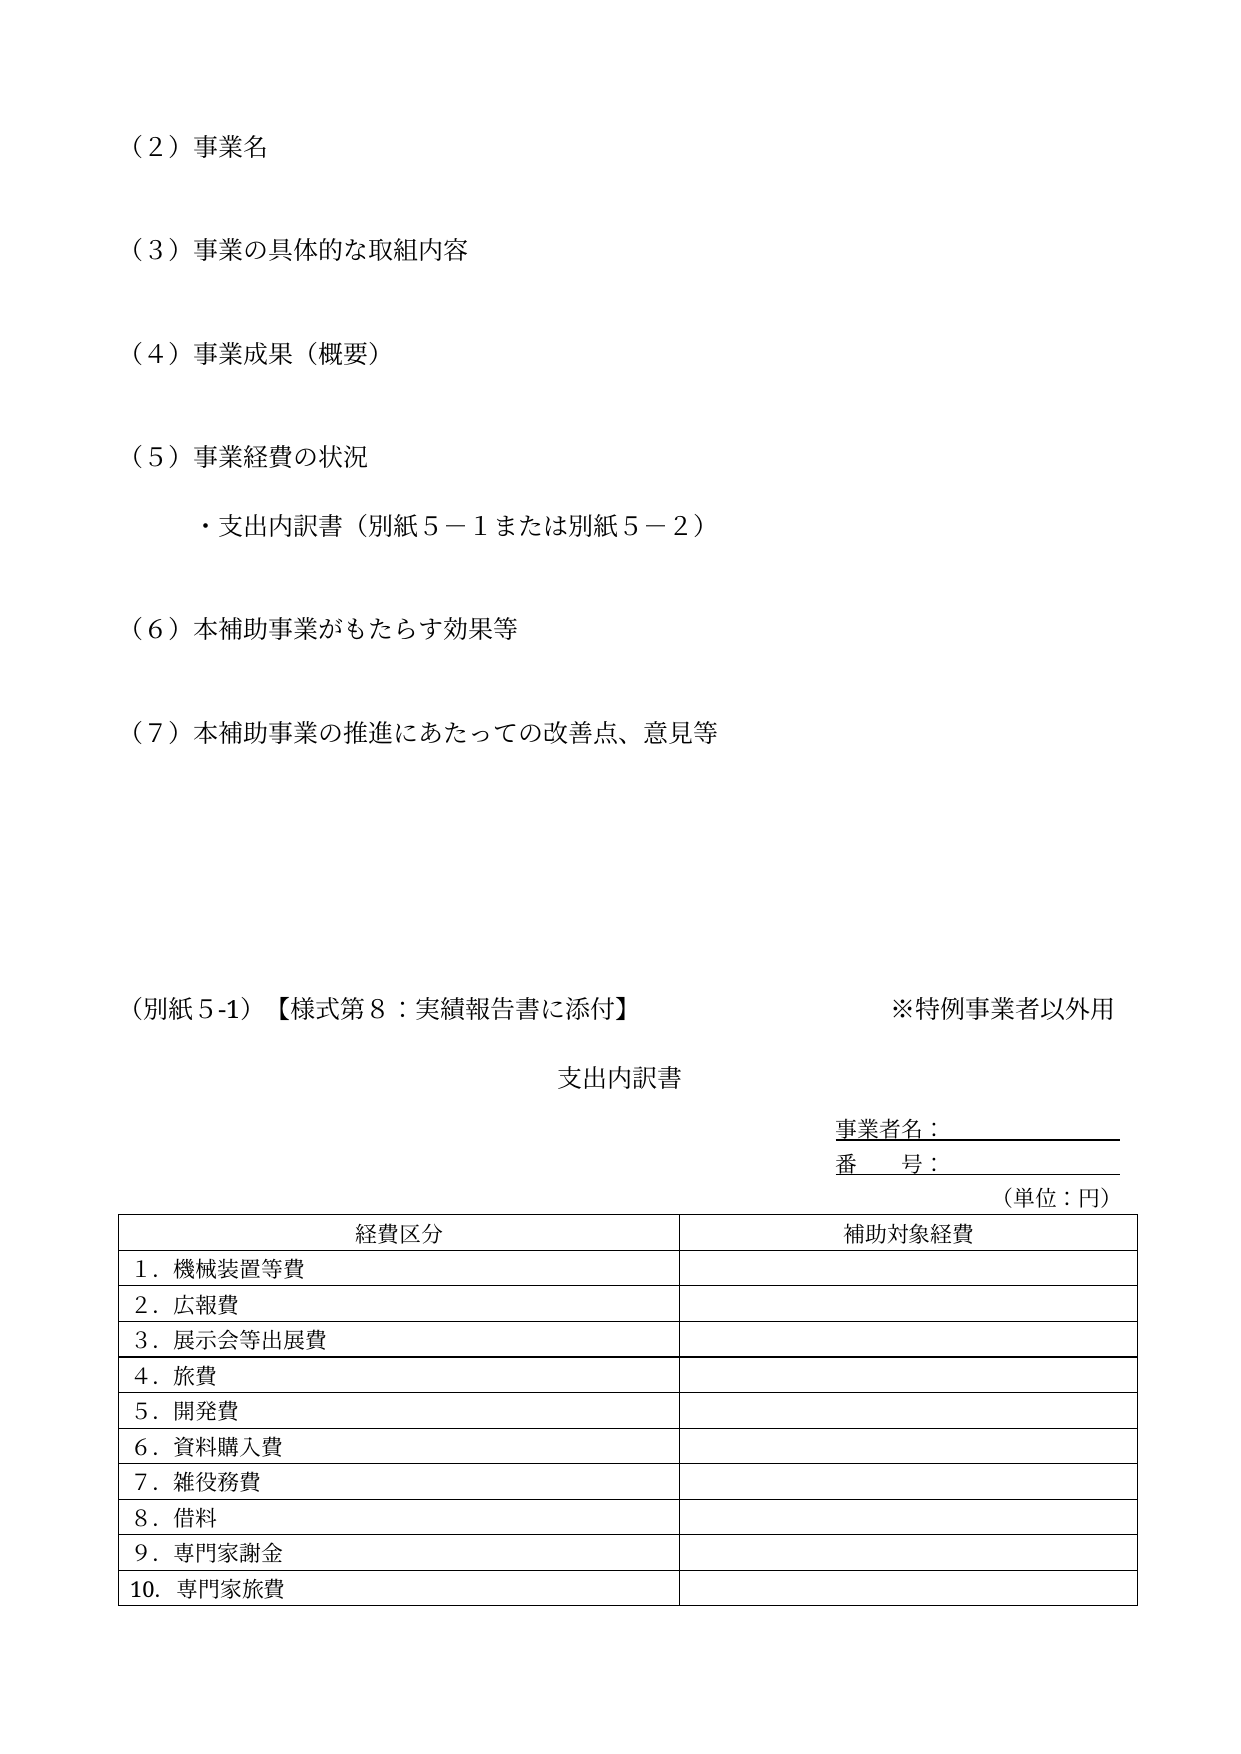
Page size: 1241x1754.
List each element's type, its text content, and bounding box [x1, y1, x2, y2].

table_cell [680, 1429, 1137, 1463]
table_cell ６．資料購入費 [119, 1429, 679, 1463]
table_cell 10．専門家旅費 [119, 1571, 679, 1605]
table_cell ７．雑役務費 [119, 1464, 679, 1498]
table_cell ３．展示会等出展費 [119, 1322, 679, 1356]
table_cell ９．専門家謝金 [119, 1535, 679, 1569]
table_cell [680, 1571, 1137, 1605]
table_cell [680, 1251, 1137, 1285]
table_cell [680, 1535, 1137, 1569]
table_cell ２．広報費 [119, 1286, 679, 1321]
text （単位：円） [118, 1180, 1122, 1214]
table_header 補助対象経費 [680, 1215, 1137, 1250]
table_header 経費区分 [119, 1215, 679, 1250]
text （３）事業の具体的な取組内容 [118, 214, 1122, 283]
table_cell [680, 1322, 1137, 1356]
text 支出内訳書 [118, 1042, 1122, 1111]
table_cell [680, 1286, 1137, 1321]
table_cell [680, 1500, 1137, 1534]
text ・支出内訳書（別紙５－１または別紙５－２） [118, 490, 1122, 559]
table_cell １．機械装置等費 [119, 1251, 679, 1285]
table_cell ５．開発費 [119, 1393, 679, 1427]
text 番 号： [835, 1145, 1122, 1180]
text （５）事業経費の状況 [118, 421, 1122, 490]
text 事業者名： [835, 1111, 1122, 1145]
table_cell [680, 1393, 1137, 1427]
text （６）本補助事業がもたらす効果等 [118, 594, 1122, 663]
text （４）事業成果（概要） [118, 318, 1122, 387]
table_cell ４．旅費 [119, 1358, 679, 1392]
text （７）本補助事業の推進にあたっての改善点、意見等 [118, 697, 1122, 766]
table_cell [680, 1464, 1137, 1498]
text （別紙５-1）【様式第８：実績報告書に添付】 ※特例事業者以外用 [118, 973, 1122, 1042]
text （２）事業名 [118, 111, 1122, 180]
table_cell [680, 1358, 1137, 1392]
table_cell ８．借料 [119, 1500, 679, 1534]
